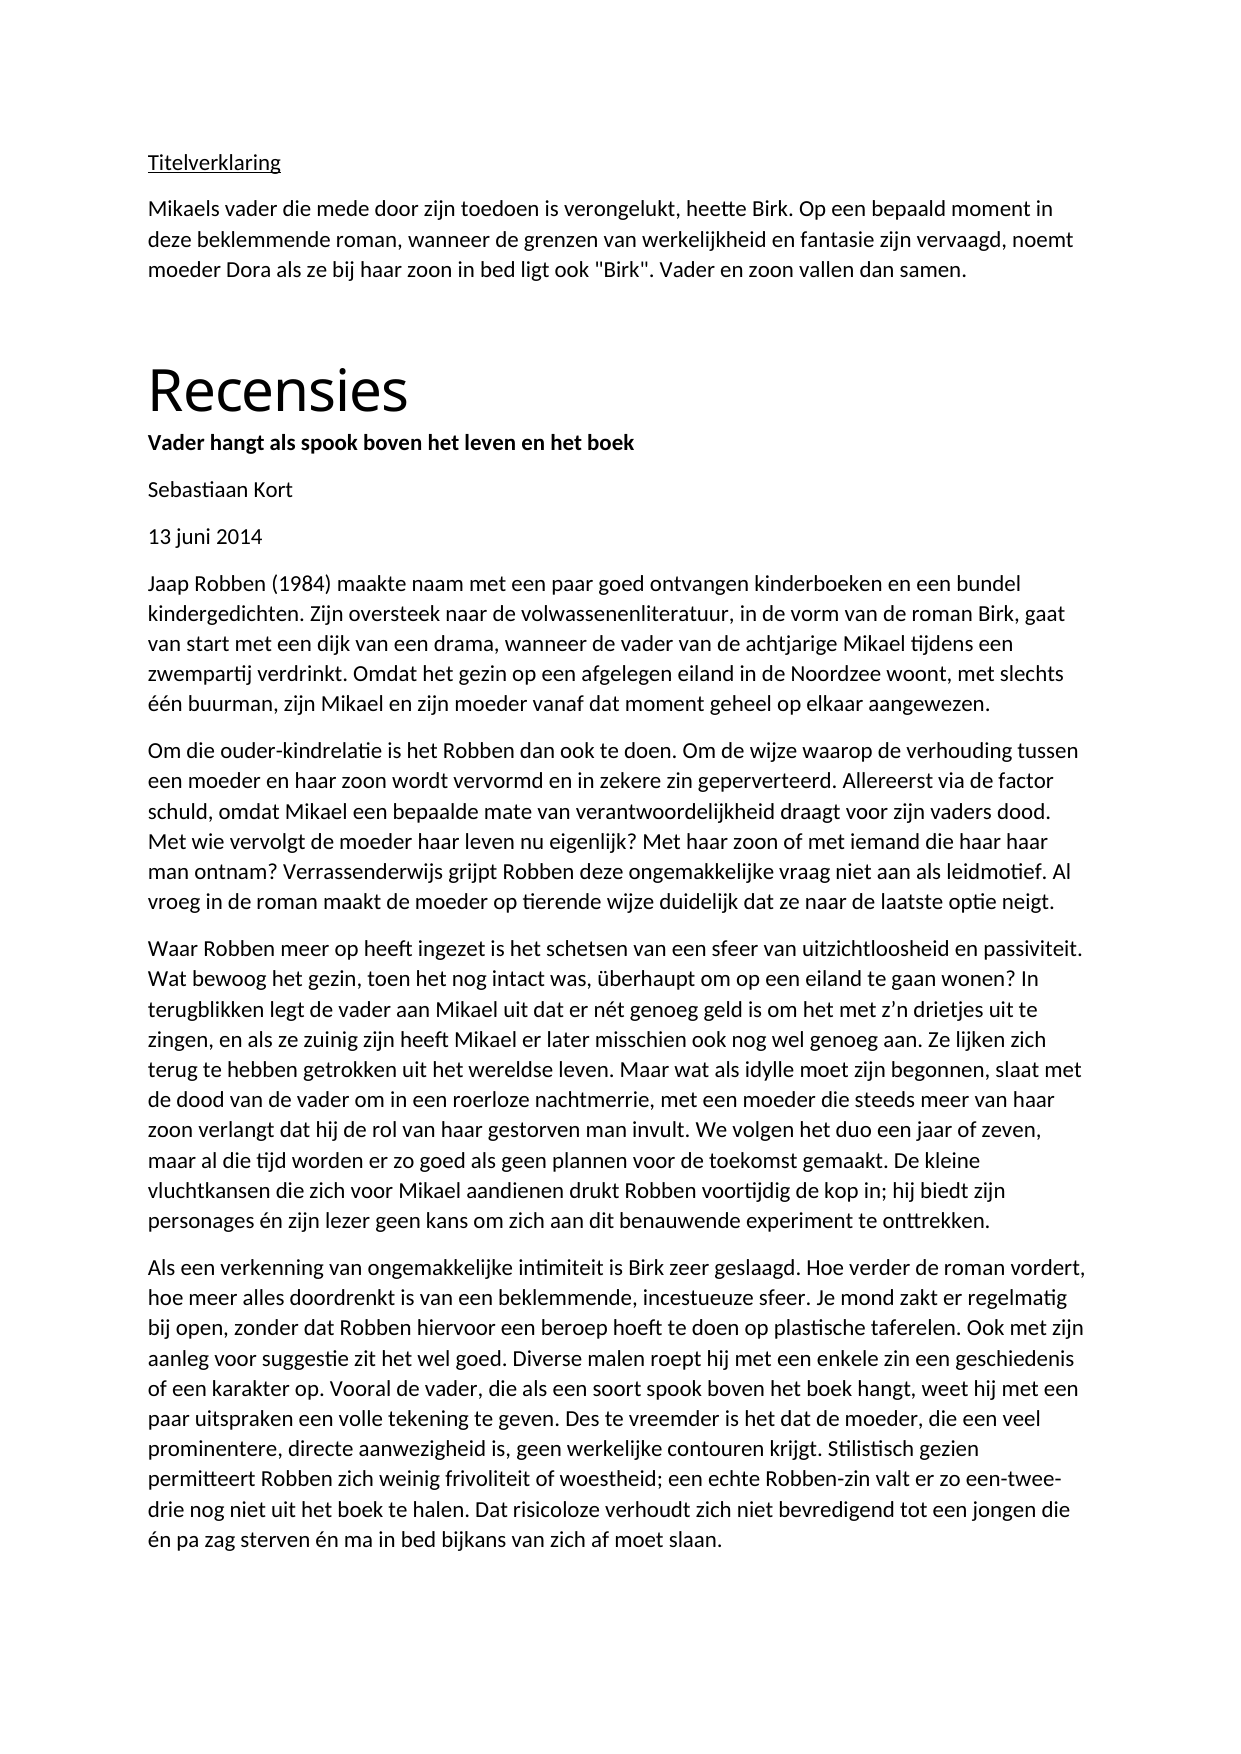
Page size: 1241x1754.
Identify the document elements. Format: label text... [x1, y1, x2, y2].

text Als een verkenning van ongemakkelijke intimiteit is Birk zeer geslaagd. Hoe verder de roman vordert, hoe meer alles doordrenkt is van een beklemmende, incestueuze sfeer. Je mond zakt er regelmatig bij open, zonder dat Robben hiervoor een beroep hoeft te doen op plastische taferelen. Ook met zijn aanleg voor suggestie zit het wel goed. Diverse malen roept hij met een enkele zin een geschiedenis of een karakter op. Vooral de vader, die als een soort spook boven het boek hangt, weet hij met een paar uitspraken een volle tekening te geven. Des te vreemder is het dat de moeder, die een veel prominentere, directe aanwezigheid is, geen werkelijke contouren krijgt. Stilistisch gezien permitteert Robben zich weinig frivoliteit of woestheid; een echte Robben-zin valt er zo een-twee-drie nog niet uit het boek te halen. Dat risicoloze verhoudt zich niet bevredigend tot een jongen die én pa zag sterven én ma in bed bijkans van zich af moet slaan. [148, 1253, 1093, 1553]
text Vader hangt als spook boven het leven en het boek [148, 428, 1093, 456]
text 13 juni 2014 [148, 522, 1093, 550]
text Sebastiaan Kort [148, 475, 1093, 503]
text Waar Robben meer op heeft ingezet is het schetsen van een sfeer van uitzichtloosheid en passiviteit. Wat bewoog het gezin, toen het nog intact was, überhaupt om op een eiland te gaan wonen? In terugblikken legt de vader aan Mikael uit dat er nét genoeg geld is om het met z’n drietjes uit te zingen, en als ze zuinig zijn heeft Mikael er later misschien ook nog wel genoeg aan. Ze lijken zich terug te hebben getrokken uit het wereldse leven. Maar wat als idylle moet zijn begonnen, slaat met de dood van de vader om in een roerloze nachtmerrie, met een moeder die steeds meer van haar zoon verlangt dat hij de rol van haar gestorven man invult. We volgen het duo een jaar of zeven, maar al die tijd worden er zo goed als geen plannen voor de toekomst gemaakt. De kleine vluchtkansen die zich voor Mikael aandienen drukt Robben voortijdig de kop in; hij biedt zijn personages én zijn lezer geen kans om zich aan dit benauwende experiment te onttrekken. [148, 934, 1093, 1234]
title Recensies [148, 349, 1093, 428]
text Mikaels vader die mede door zijn toedoen is verongelukt, heette Birk. Op een bepaald moment in deze beklemmende roman, wanneer de grenzen van werkelijkheid en fantasie zijn vervaagd, noemt moeder Dora als ze bij haar zoon in bed ligt ook "Birk". Vader en zoon vallen dan samen. [148, 194, 1093, 283]
text Jaap Robben (1984) maakte naam met een paar goed ontvangen kinderboeken en een bundel kindergedichten. Zijn oversteek naar de volwassenenliteratuur, in de vorm van de roman Birk, gaat van start met een dijk van een drama, wanneer de vader van de achtjarige Mikael tijdens een zwempartij verdrinkt. Omdat het gezin op een afgelegen eiland in de Noordzee woont, met slechts één buurman, zijn Mikael en zijn moeder vanaf dat moment geheel op elkaar aangewezen. [148, 569, 1093, 718]
text Titelverklaring [148, 148, 1093, 176]
text Om die ouder-kindrelatie is het Robben dan ook te doen. Om de wijze waarop de verhouding tussen een moeder en haar zoon wordt vervormd en in zekere zin geperverteerd. Allereerst via de factor schuld, omdat Mikael een bepaalde mate van verantwoordelijkheid draagt voor zijn vaders dood. Met wie vervolgt de moeder haar leven nu eigenlijk? Met haar zoon of met iemand die haar haar man ontnam? Verrassenderwijs grijpt Robben deze ongemakkelijke vraag niet aan als leidmotief. Al vroeg in de roman maakt de moeder op tierende wijze duidelijk dat ze naar de laatste optie neigt. [148, 736, 1093, 916]
